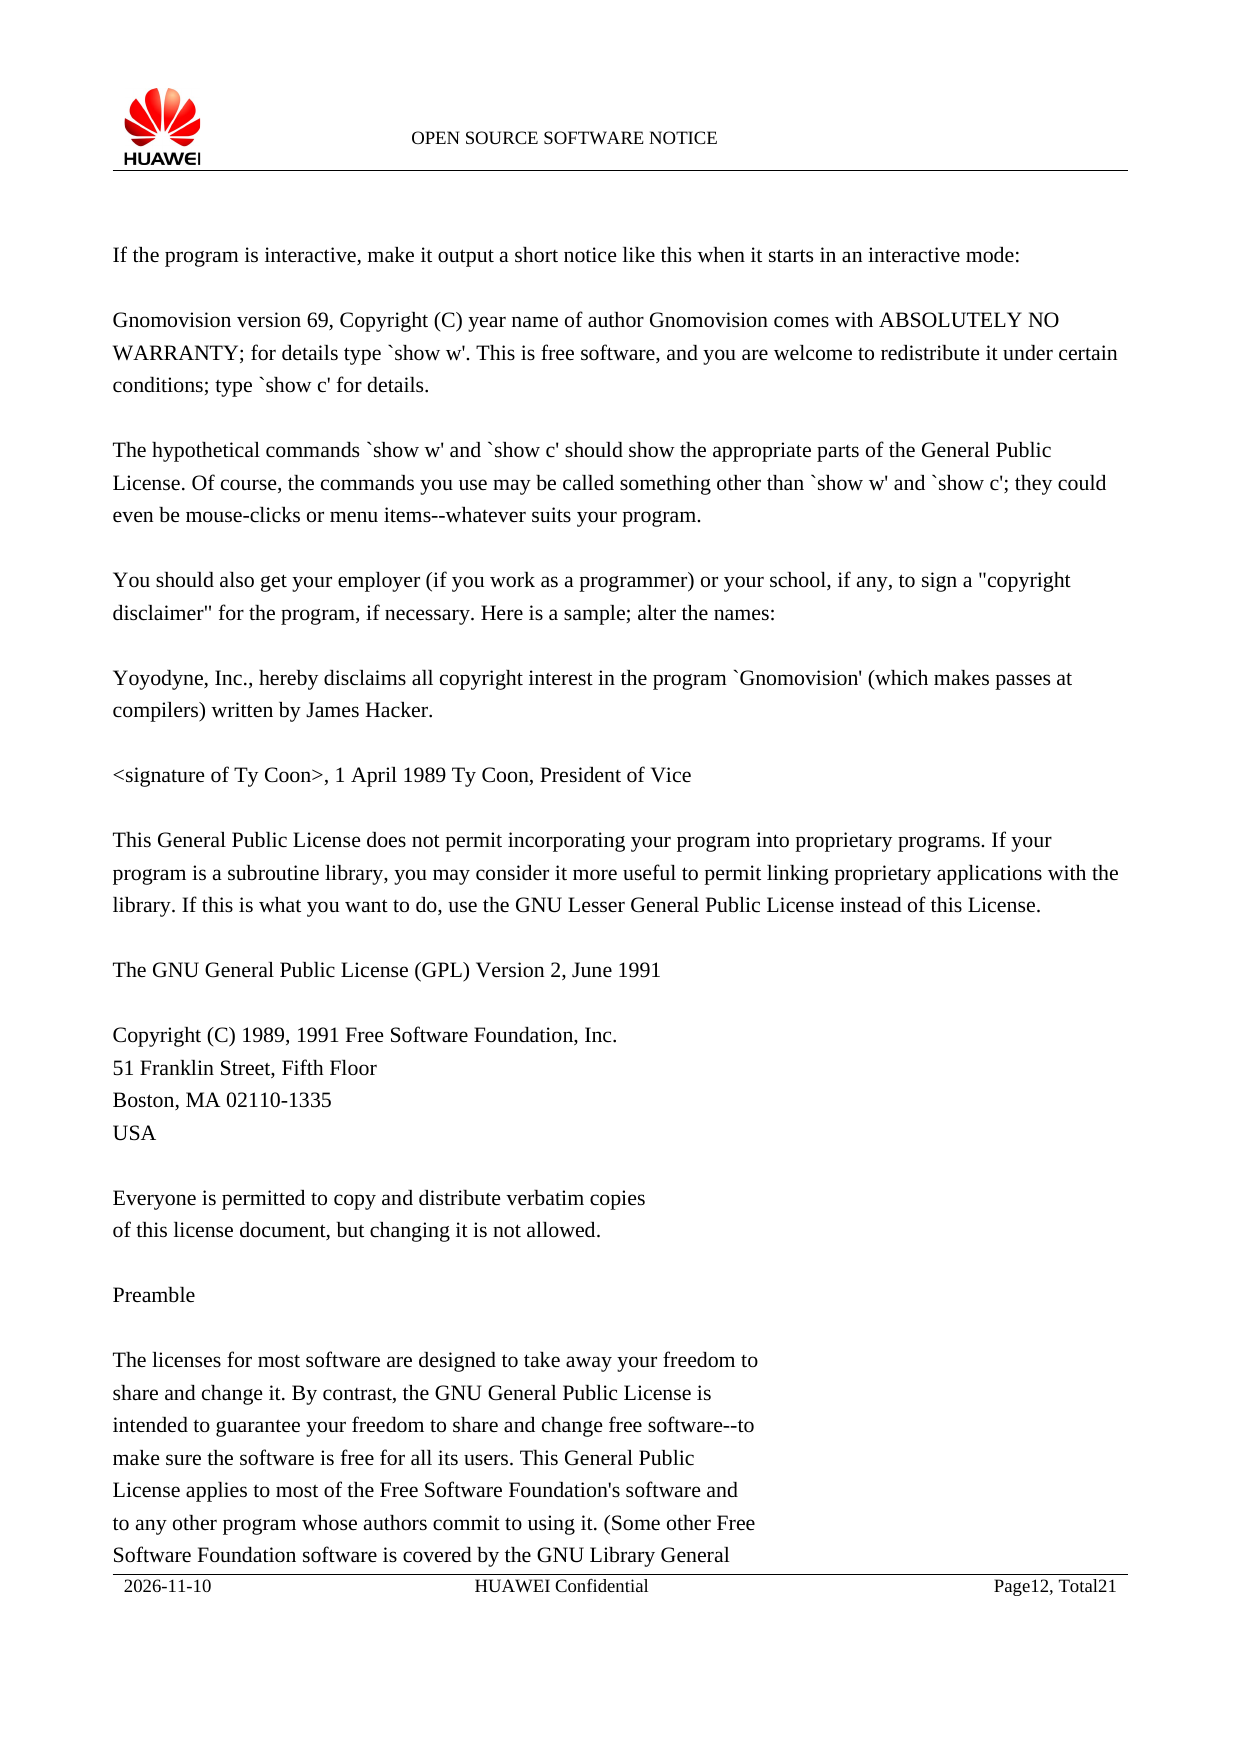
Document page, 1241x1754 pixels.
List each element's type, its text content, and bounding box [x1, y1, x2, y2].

picture [124, 88, 201, 165]
